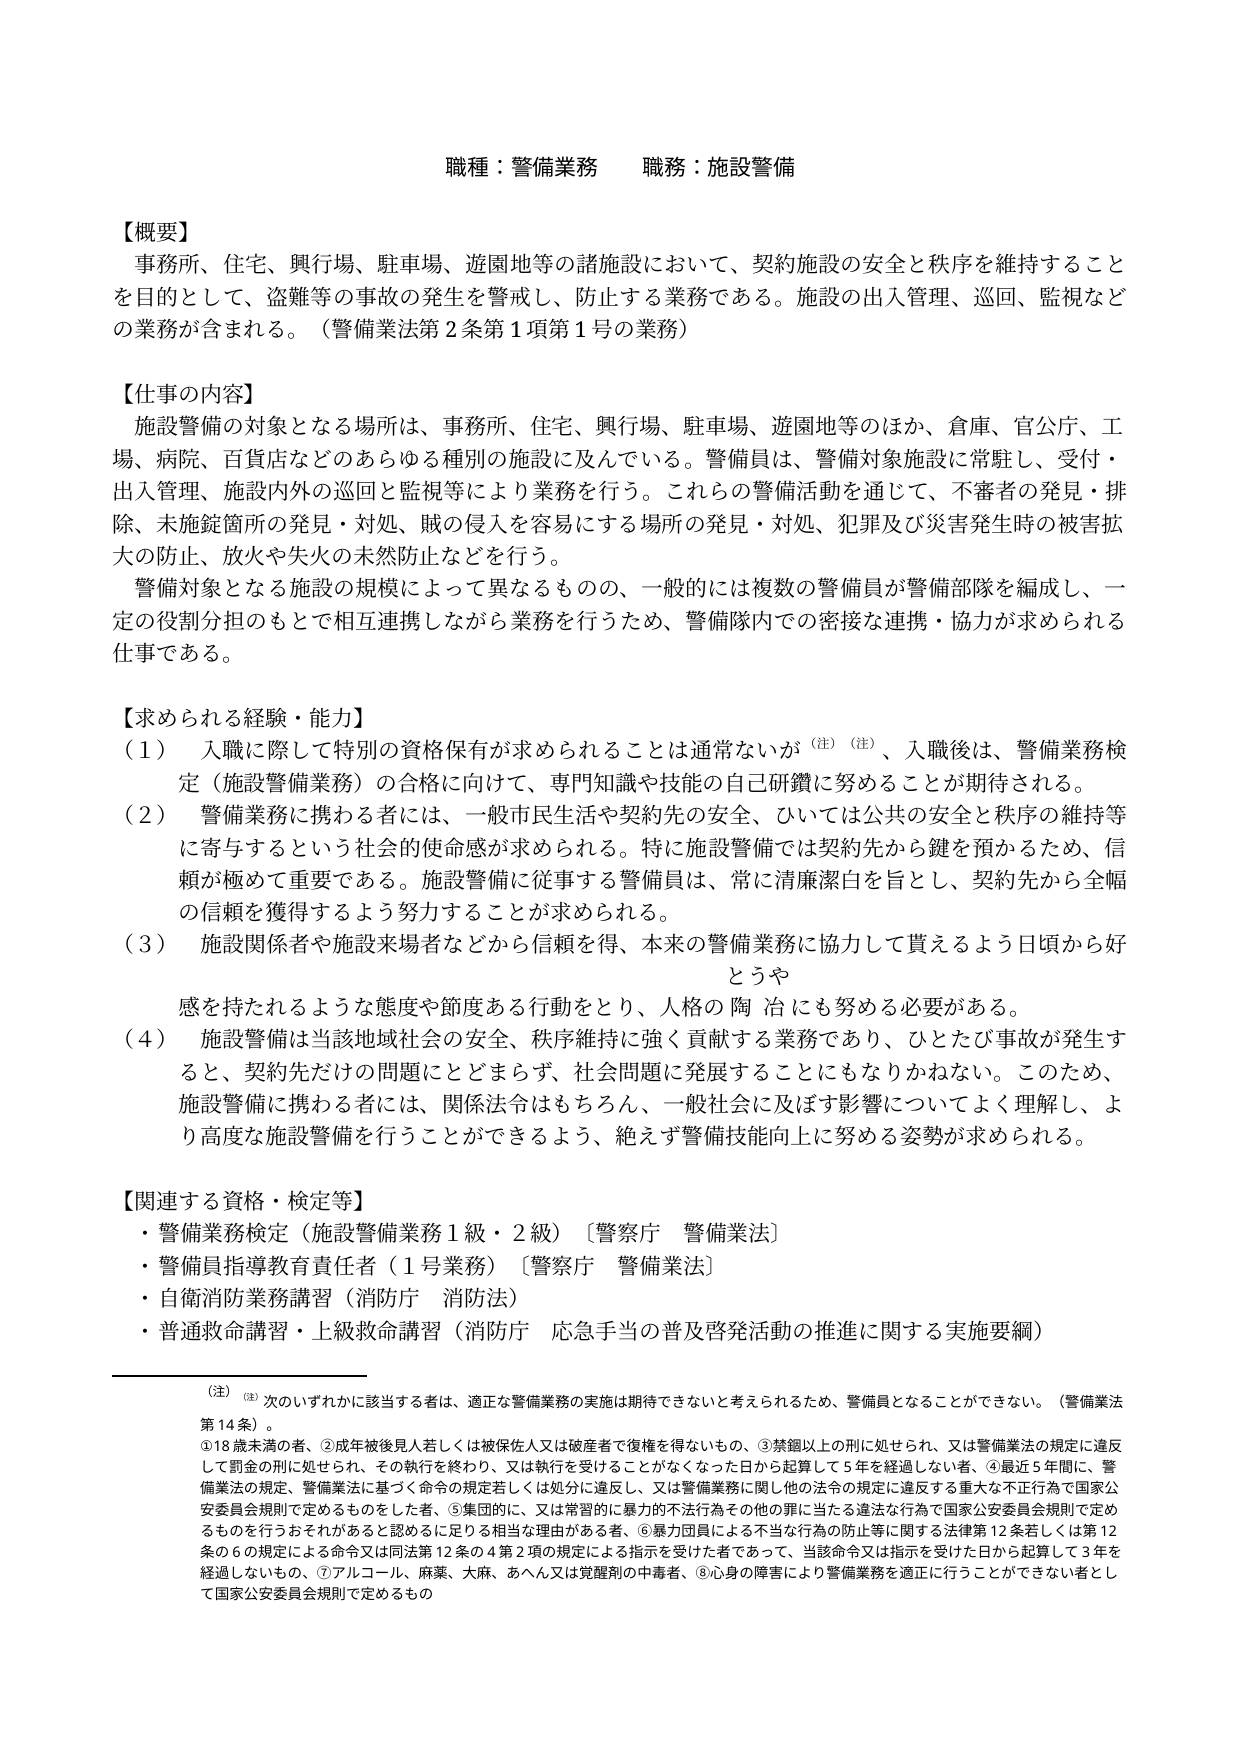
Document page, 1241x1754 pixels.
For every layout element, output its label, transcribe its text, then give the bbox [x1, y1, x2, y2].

text 職種：警備業務 職務：施設警備 [112, 150, 1128, 182]
list 入職に際して特別の資格保有が求められることは通常ないが（注）、入職後は、警備業務検定（施設警備業務）の合格に向けて、専門知識や技能の自己研鑽に努めることが期待される。 [112, 733, 1128, 798]
list 警備員指導教育責任者（１号業務）〔警察庁 警備業法〕 [134, 1249, 1128, 1281]
list 自衛消防業務講習（消防庁 消防法） [134, 1281, 1128, 1313]
text 【関連する資格・検定等】 [112, 1184, 1128, 1216]
text 【仕事の内容】 [112, 377, 1128, 409]
text 【求められる経験・能力】 [112, 701, 1128, 733]
text 【概要】 [112, 215, 1128, 247]
text 施設警備の対象となる場所は、事務所、住宅、興行場、駐車場、遊園地等のほか、倉庫、官公庁、工場、病院、百貨店などのあらゆる種別の施設に及んでいる。警備員は、警備対象施設に常駐し、受付・出入管理、施設内外の巡回と監視等により業務を行う。これらの警備活動を通じて、不審者の発見・排除、未施錠箇所の発見・対処、賊の侵入を容易にする場所の発見・対処、犯罪及び災害発生時の被害拡大の防止、放火や失火の未然防止などを行う。 [112, 409, 1128, 571]
list 普通救命講習・上級救命講習（消防庁 応急手当の普及啓発活動の推進に関する実施要綱） [134, 1313, 1128, 1346]
text 警備対象となる施設の規模によって異なるものの、一般的には複数の警備員が警備部隊を編成し、一定の役割分担のもとで相互連携しながら業務を行うため、警備隊内での密接な連携・協力が求められる仕事である。 [112, 571, 1128, 668]
list 警備業務検定（施設警備業務１級・２級）〔警察庁 警備業法〕 [134, 1216, 1128, 1249]
list 警備業務に携わる者には、一般市民生活や契約先の安全、ひいては公共の安全と秩序の維持等に寄与するという社会的使命感が求められる。特に施設警備では契約先から鍵を預かるため、信頼が極めて重要である。施設警備に従事する警備員は、常に清廉潔白を旨とし、契約先から全幅の信頼を獲得するよう努力することが求められる。 [112, 798, 1128, 927]
list 施設警備は当該地域社会の安全、秩序維持に強く貢献する業務であり、ひとたび事故が発生すると、契約先だけの問題にとどまらず、社会問題に発展することにもなりかねない。このため、施設警備に携わる者には、関係法令はもちろん、一般社会に及ぼす影響についてよく理解し、より高度な施設警備を行うことができるよう、絶えず警備技能向上に努める姿勢が求められる。 [112, 1022, 1128, 1151]
list 施設関係者や施設来場者などから信頼を得、本来の警備業務に協力して貰えるよう日頃から好感を持たれるような態度や節度ある行動をとり、人格のにも努める必要がある。 [112, 927, 1128, 1022]
text 事務所、住宅、興行場、駐車場、遊園地等の諸施設において、契約施設の安全と秩序を維持することを目的として、盗難等の事故の発生を警戒し、防止する業務である。施設の出入管理、巡回、監視などの業務が含まれる。（警備業法第2条第1項第1号の業務） [112, 247, 1128, 344]
